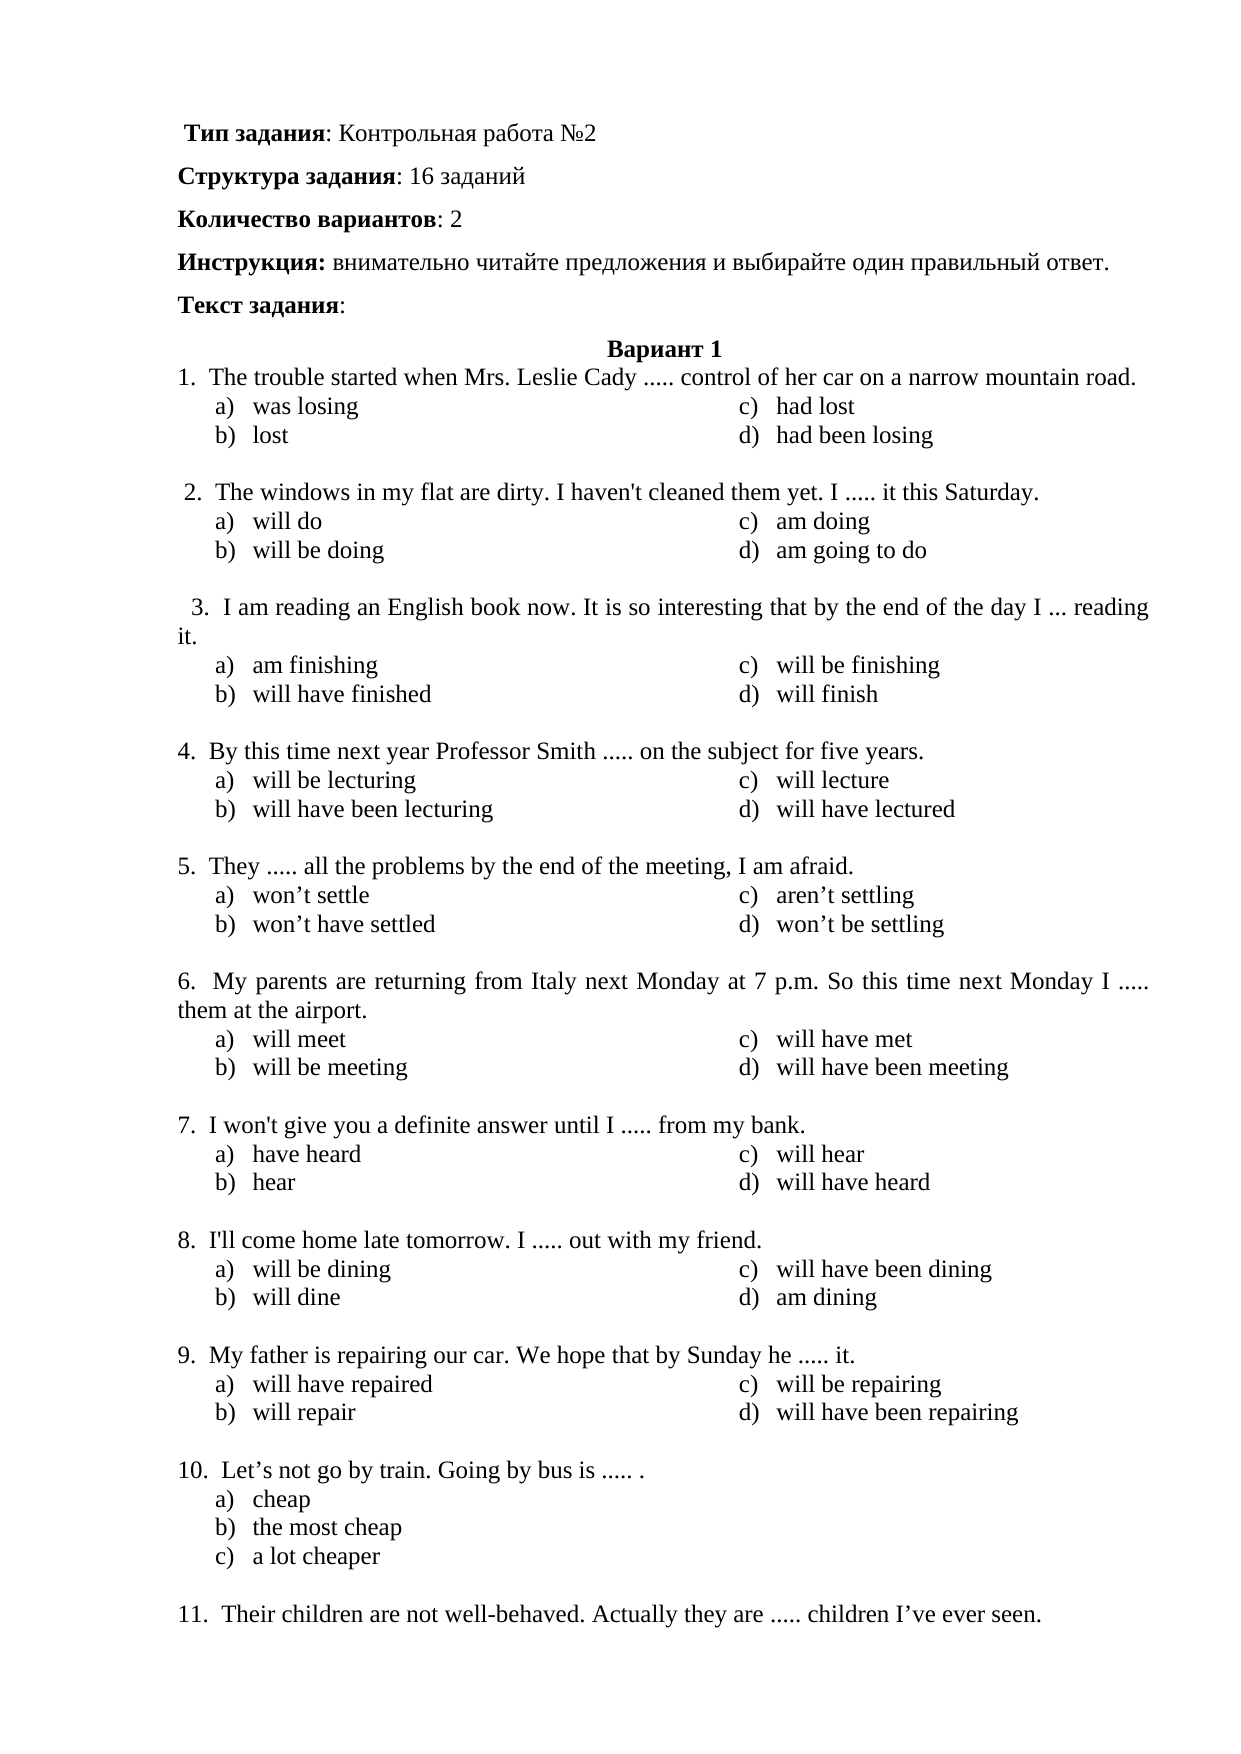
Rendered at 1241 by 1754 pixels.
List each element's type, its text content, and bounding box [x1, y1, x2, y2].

list will be lecturing [215, 765, 627, 794]
text 5. They ..... all the problems by the end of the meeting, I am afraid. [177, 851, 1152, 880]
list am finishing [215, 650, 627, 679]
list will have repaired [215, 1369, 627, 1397]
list will have met [739, 1024, 1152, 1052]
list will dine [215, 1282, 627, 1311]
text 6. My parents are returning from Italy next Monday at 7 p.m. So this time next Monday I ..... them at the airport. [177, 966, 1152, 1024]
list will lecture [739, 765, 1152, 794]
list will have lectured [739, 794, 1152, 822]
list the most cheap [215, 1512, 1152, 1541]
text 1. The trouble started when Mrs. Leslie Cady ..... control of her car on a narrow mountain road. [177, 362, 1152, 391]
list am dining [739, 1282, 1152, 1311]
list will hear [739, 1139, 1152, 1167]
list Количество вариантов: 2 [177, 204, 1152, 233]
text 7. I won't give you a definite answer until I ..... from my bank. [177, 1110, 1152, 1139]
list won’t settle [215, 880, 627, 909]
text 3. I am reading an English book now. It is so interesting that by the end of the day I ... reading it. [177, 592, 1152, 650]
list will be meeting [215, 1052, 627, 1081]
list will have heard [739, 1167, 1152, 1196]
list will do [215, 506, 627, 535]
list have heard [215, 1139, 627, 1167]
text 4. By this time next year Professor Smith ..... on the subject for five years. [177, 736, 1152, 765]
text 10. Let’s not go by train. Going by bus is ..... . [177, 1455, 1152, 1484]
list will have been meeting [739, 1052, 1152, 1081]
list Структура задания: 16 заданий [177, 161, 1152, 190]
list a lot cheaper [215, 1541, 1152, 1570]
list aren’t settling [739, 880, 1152, 909]
list am doing [739, 506, 1152, 535]
list will meet [215, 1024, 627, 1052]
text 9. My father is repairing our car. We hope that by Sunday he ..... it. [177, 1340, 1152, 1369]
list will have finished [215, 679, 627, 707]
list hear [215, 1167, 627, 1196]
list had been losing [739, 420, 1152, 449]
list will be repairing [739, 1369, 1152, 1397]
list will be finishing [739, 650, 1152, 679]
list cheap [215, 1484, 1152, 1512]
text 2. The windows in my flat are dirty. I haven't cleaned them yet. I ..... it this Saturday. [177, 477, 1152, 506]
text 11. Their children are not well-behaved. Actually they are ..... children I’ve ever seen. [177, 1599, 1152, 1627]
list will finish [739, 679, 1152, 707]
list will be doing [215, 535, 627, 564]
text 8. I'll come home late tomorrow. I ..... out with my friend. [177, 1225, 1152, 1254]
list Тип задания: Контрольная работа №2 [177, 118, 1152, 147]
list had lost [739, 391, 1152, 420]
list lost [215, 420, 627, 449]
list will have been lecturing [215, 794, 627, 822]
list will repair [215, 1397, 627, 1426]
list will have been repairing [739, 1397, 1152, 1426]
text Текст задания: [177, 291, 1152, 319]
list Инструкция: внимательно читайте предложения и выбирайте один правильный ответ. [177, 247, 1152, 276]
list am going to do [739, 535, 1152, 564]
text Вариант 1 [177, 334, 1152, 362]
list will have been dining [739, 1254, 1152, 1282]
list won’t have settled [215, 909, 627, 937]
list was losing [215, 391, 627, 420]
list won’t be settling [739, 909, 1152, 937]
list will be dining [215, 1254, 627, 1282]
